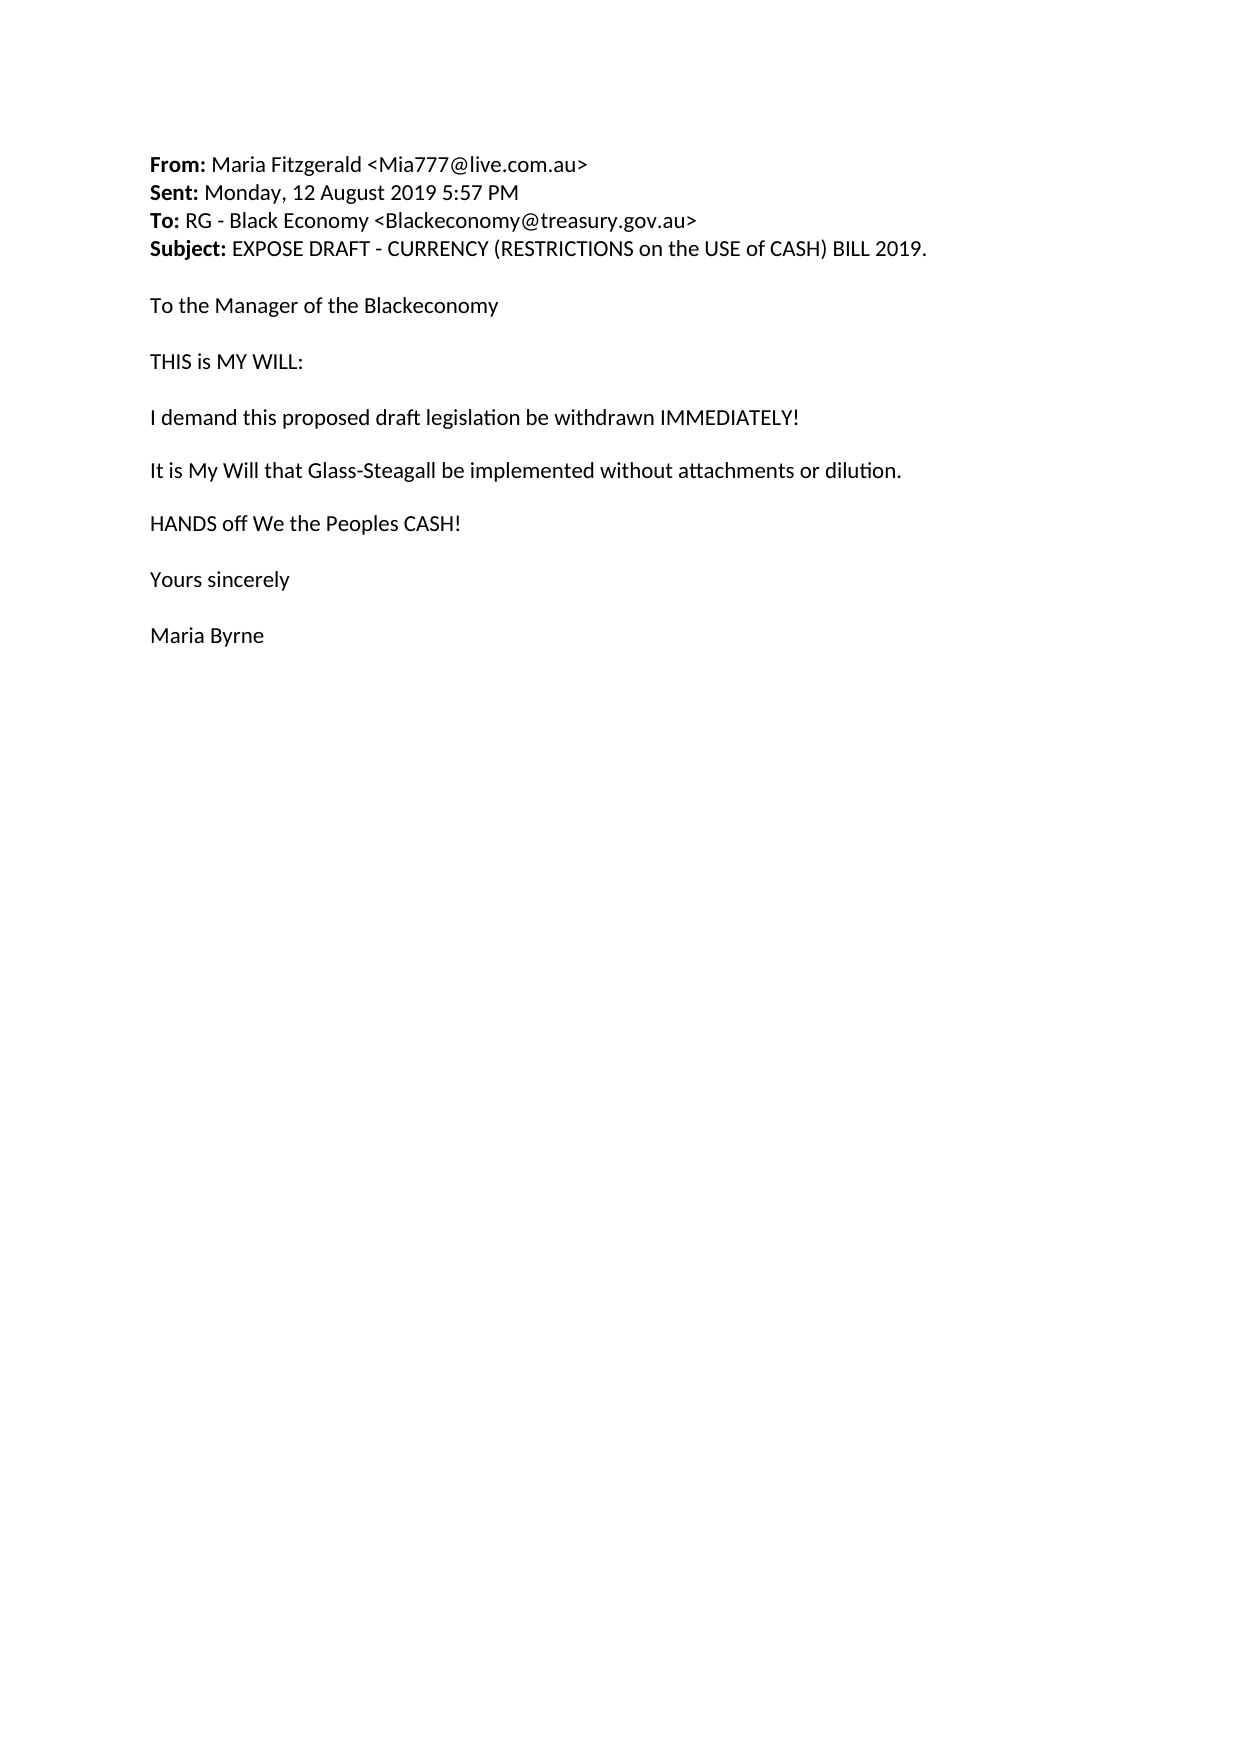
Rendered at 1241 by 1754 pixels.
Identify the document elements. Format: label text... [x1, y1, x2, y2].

text HANDS off We the Peoples CASH! [150, 509, 1090, 537]
text THIS is MY WILL: [150, 347, 1090, 375]
text It is My Will that Glass-Steagall be implemented without attachments or dilution. [150, 456, 1090, 484]
text From: Maria Fitzgerald <Mia777@live.com.au> Sent: Monday, 12 August 2019 5:57 PM To: RG - Black Economy <Blackeconomy@treasury.gov.au> Subject: EXPOSE DRAFT - CURRENCY (RESTRICTIONS on the USE of CASH) BILL 2019. [150, 150, 1090, 262]
text Maria Byrne [150, 621, 1090, 649]
text I demand this proposed draft legislation be withdrawn IMMEDIATELY! [150, 403, 1090, 431]
text To the Manager of the Blackeconomy [150, 291, 1090, 319]
text Yours sincerely [150, 565, 1090, 593]
